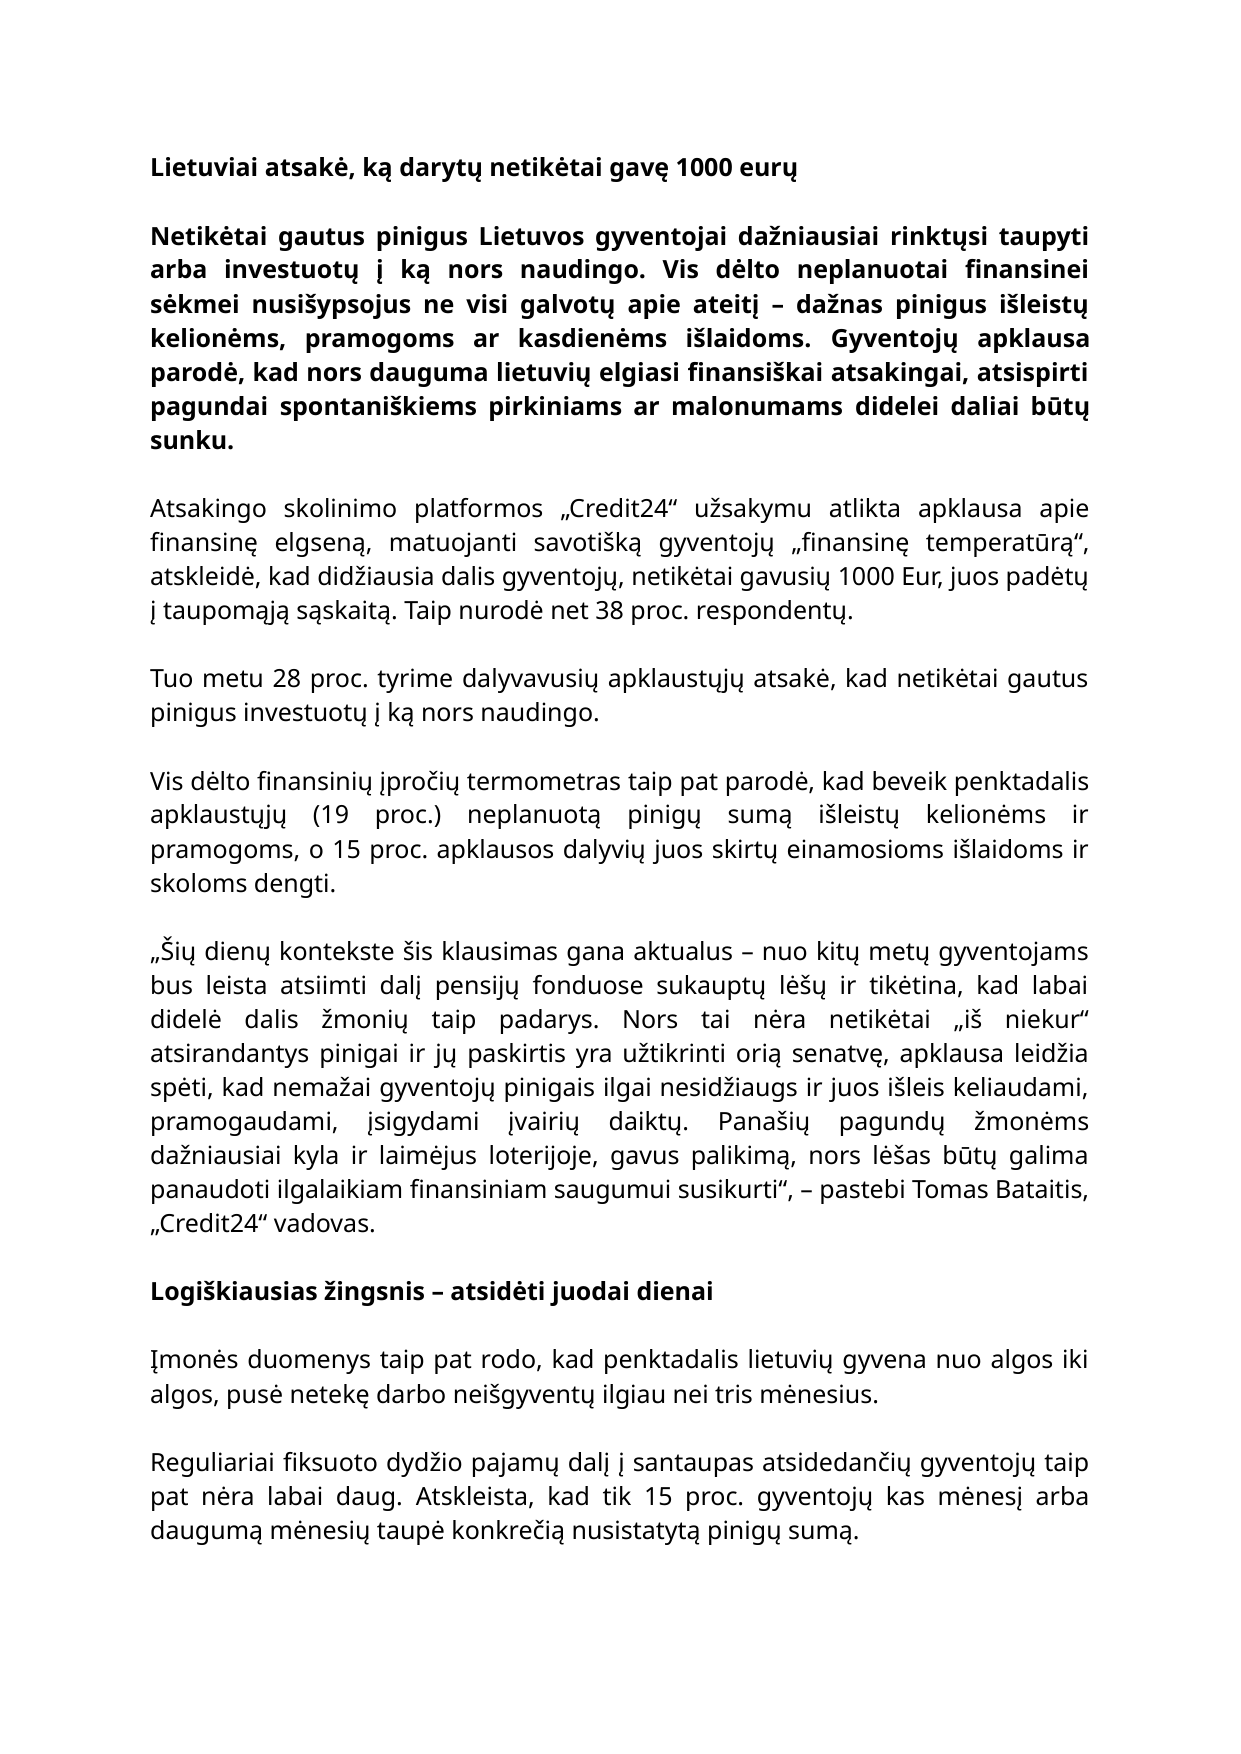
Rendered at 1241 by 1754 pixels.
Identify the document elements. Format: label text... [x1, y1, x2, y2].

text Lietuviai atsakė, ką darytų netikėtai gavę 1000 eurų [150, 150, 1090, 184]
text Netikėtai gautus pinigus Lietuvos gyventojai dažniausiai rinktųsi taupyti arba investuotų į ką nors naudingo. Vis dėlto neplanuotai finansinei sėkmei nusišypsojus ne visi galvotų apie ateitį – dažnas pinigus išleistų kelionėms, pramogoms ar kasdienėms išlaidoms. Gyventojų apklausa parodė, kad nors dauguma lietuvių elgiasi finansiškai atsakingai, atsispirti pagundai spontaniškiems pirkiniams ar malonumams didelei daliai būtų sunku. [150, 218, 1090, 457]
text Reguliariai fiksuoto dydžio pajamų dalį į santaupas atsidedančių gyventojų taip pat nėra labai daug. Atskleista, kad tik 15 proc. gyventojų kas mėnesį arba daugumą mėnesių taupė konkrečią nusistatytą pinigų sumą. [150, 1444, 1090, 1547]
text Atsakingo skolinimo platformos „Credit24“ užsakymu atlikta apklausa apie finansinę elgseną, matuojanti savotišką gyventojų „finansinę temperatūrą“, atskleidė, kad didžiausia dalis gyventojų, netikėtai gavusių 1000 Eur, juos padėtų į taupomąją sąskaitą. Taip nurodė net 38 proc. respondentų. [150, 491, 1090, 627]
text Vis dėlto finansinių įpročių termometras taip pat parodė, kad beveik penktadalis apklaustųjų (19 proc.) neplanuotą pinigų sumą išleistų kelionėms ir pramogoms, o 15 proc. apklausos dalyvių juos skirtų einamosioms išlaidoms ir skoloms dengti. [150, 763, 1090, 899]
text „Šių dienų kontekste šis klausimas gana aktualus – nuo kitų metų gyventojams bus leista atsiimti dalį pensijų fonduose sukauptų lėšų ir tikėtina, kad labai didelė dalis žmonių taip padarys. Nors tai nėra netikėtai „iš niekur“ atsirandantys pinigai ir jų paskirtis yra užtikrinti orią senatvę, apklausa leidžia spėti, kad nemažai gyventojų pinigais ilgai nesidžiaugs ir juos išleis keliaudami, pramogaudami, įsigydami įvairių daiktų. Panašių pagundų žmonėms dažniausiai kyla ir laimėjus loterijoje, gavus palikimą, nors lėšas būtų galima panaudoti ilgalaikiam finansiniam saugumui susikurti“, – pastebi Tomas Bataitis, „Credit24“ vadovas. [150, 933, 1090, 1240]
text Logiškiausias žingsnis – atsidėti juodai dienai [150, 1274, 1090, 1308]
text Įmonės duomenys taip pat rodo, kad penktadalis lietuvių gyvena nuo algos iki algos, pusė netekę darbo neišgyventų ilgiau nei tris mėnesius. [150, 1342, 1090, 1410]
text Tuo metu 28 proc. tyrime dalyvavusių apklaustųjų atsakė, kad netikėtai gautus pinigus investuotų į ką nors naudingo. [150, 661, 1090, 729]
